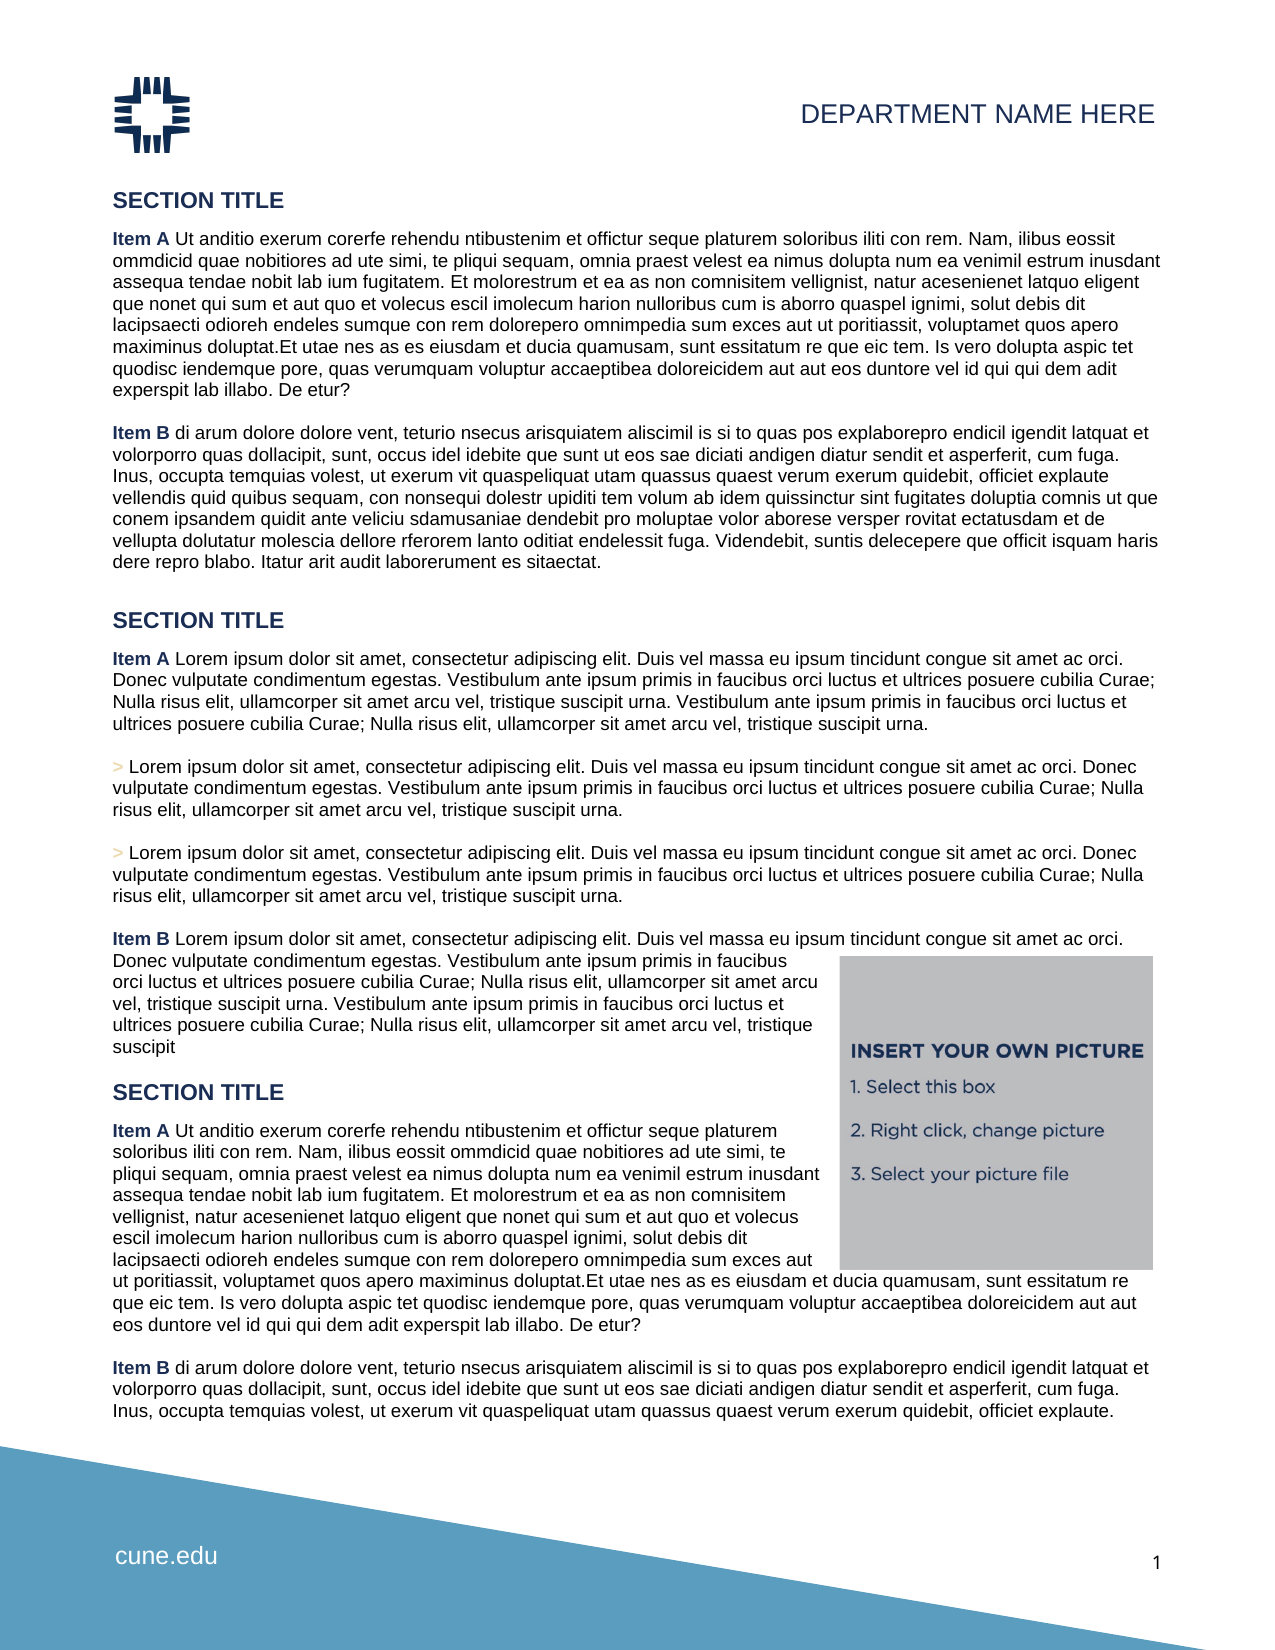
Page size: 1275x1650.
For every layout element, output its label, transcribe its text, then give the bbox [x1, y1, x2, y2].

text Item B Lorem ipsum dolor sit amet, consectetur adipiscing elit. Duis vel massa eu ipsum tincidunt congue sit amet ac orci. Donec vulputate condimentum egestas. Vestibulum ante ipsum primis in faucibus orci luctus et ultrices posuere cubilia Curae; Nulla risus elit, ullamcorper sit amet arcu vel, tristique suscipit urna. Vestibulum ante ipsum primis in faucibus orci luctus et ultrices posuere cubilia Curae; Nulla risus elit, ullamcorper sit amet arcu vel, tristique suscipit [112, 928, 1162, 1057]
text SECTION TITLE [112, 607, 1162, 634]
text Item A Lorem ipsum dolor sit amet, consectetur adipiscing elit. Duis vel massa eu ipsum tincidunt congue sit amet ac orci. Donec vulputate condimentum egestas. Vestibulum ante ipsum primis in faucibus orci luctus et ultrices posuere cubilia Curae; Nulla risus elit, ullamcorper sit amet arcu vel, tristique suscipit urna. Vestibulum ante ipsum primis in faucibus orci luctus et ultrices posuere cubilia Curae; Nulla risus elit, ullamcorper sit amet arcu vel, tristique suscipit urna. [112, 648, 1162, 734]
text Item A Ut anditio exerum corerfe rehendu ntibustenim et offictur seque platurem soloribus iliti con rem. Nam, ilibus eossit ommdicid quae nobitiores ad ute simi, te pliqui sequam, omnia praest velest ea nimus dolupta num ea venimil estrum inusdant assequa tendae nobit lab ium fugitatem. Et molorestrum et ea as non comnisitem vellignist, natur acesenienet latquo eligent que nonet qui sum et aut quo et volecus escil imolecum harion nulloribus cum is aborro quaspel ignimi, solut debis dit lacipsaecti odioreh endeles sumque con rem dolorepero omnimpedia sum exces aut ut poritiassit, voluptamet quos apero maximinus doluptat.Et utae nes as es eiusdam et ducia quamusam, sunt essitatum re que eic tem. Is vero dolupta aspic tet quodisc iendemque pore, quas verumquam voluptur accaeptibea doloreicidem aut aut eos duntore vel id qui qui dem adit experspit lab illabo. De etur? [112, 1119, 1162, 1335]
text > Lorem ipsum dolor sit amet, consectetur adipiscing elit. Duis vel massa eu ipsum tincidunt congue sit amet ac orci. Donec vulputate condimentum egestas. Vestibulum ante ipsum primis in faucibus orci luctus et ultrices posuere cubilia Curae; Nulla risus elit, ullamcorper sit amet arcu vel, tristique suscipit urna. [112, 842, 1162, 906]
picture [839, 956, 1153, 1270]
text Item A Ut anditio exerum corerfe rehendu ntibustenim et offictur seque platurem soloribus iliti con rem. Nam, ilibus eossit ommdicid quae nobitiores ad ute simi, te pliqui sequam, omnia praest velest ea nimus dolupta num ea venimil estrum inusdant assequa tendae nobit lab ium fugitatem. Et molorestrum et ea as non comnisitem vellignist, natur acesenienet latquo eligent que nonet qui sum et aut quo et volecus escil imolecum harion nulloribus cum is aborro quaspel ignimi, solut debis dit lacipsaecti odioreh endeles sumque con rem dolorepero omnimpedia sum exces aut ut poritiassit, voluptamet quos apero maximinus doluptat.Et utae nes as es eiusdam et ducia quamusam, sunt essitatum re que eic tem. Is vero dolupta aspic tet quodisc iendemque pore, quas verumquam voluptur accaeptibea doloreicidem aut aut eos duntore vel id qui qui dem adit experspit lab illabo. De etur? [112, 228, 1162, 400]
text > Lorem ipsum dolor sit amet, consectetur adipiscing elit. Duis vel massa eu ipsum tincidunt congue sit amet ac orci. Donec vulputate condimentum egestas. Vestibulum ante ipsum primis in faucibus orci luctus et ultrices posuere cubilia Curae; Nulla risus elit, ullamcorper sit amet arcu vel, tristique suscipit urna. [112, 756, 1162, 820]
text SECTION TITLE [112, 1079, 839, 1105]
text SECTION TITLE [112, 187, 1162, 214]
text Item B di arum dolore dolore vent, teturio nsecus arisquiatem aliscimil is si to quas pos explaborepro endicil igendit latquat et volorporro quas dollacipit, sunt, occus idel idebite que sunt ut eos sae diciati andigen diatur sendit et asperferit, cum fuga. Inus, occupta temquias volest, ut exerum vit quaspeliquat utam quassus quaest verum exerum quidebit, officiet explaute. [112, 1357, 1162, 1421]
text Item B di arum dolore dolore vent, teturio nsecus arisquiatem aliscimil is si to quas pos explaborepro endicil igendit latquat et volorporro quas dollacipit, sunt, occus idel idebite que sunt ut eos sae diciati andigen diatur sendit et asperferit, cum fuga. Inus, occupta temquias volest, ut exerum vit quaspeliquat utam quassus quaest verum exerum quidebit, officiet explaute vellendis quid quibus sequam, con nonsequi dolestr upiditi tem volum ab idem quissinctur sint fugitates doluptia comnis ut que conem ipsandem quidit ante veliciu sdamusaniae dendebit pro moluptae volor aborese versper rovitat ectatusdam et de vellupta dolutatur molescia dellore rferorem lanto oditiat endelessit fuga. Videndebit, suntis delecepere que officit isquam haris dere repro blabo. Itatur arit audit laborerument es sitaectat. [112, 422, 1162, 573]
